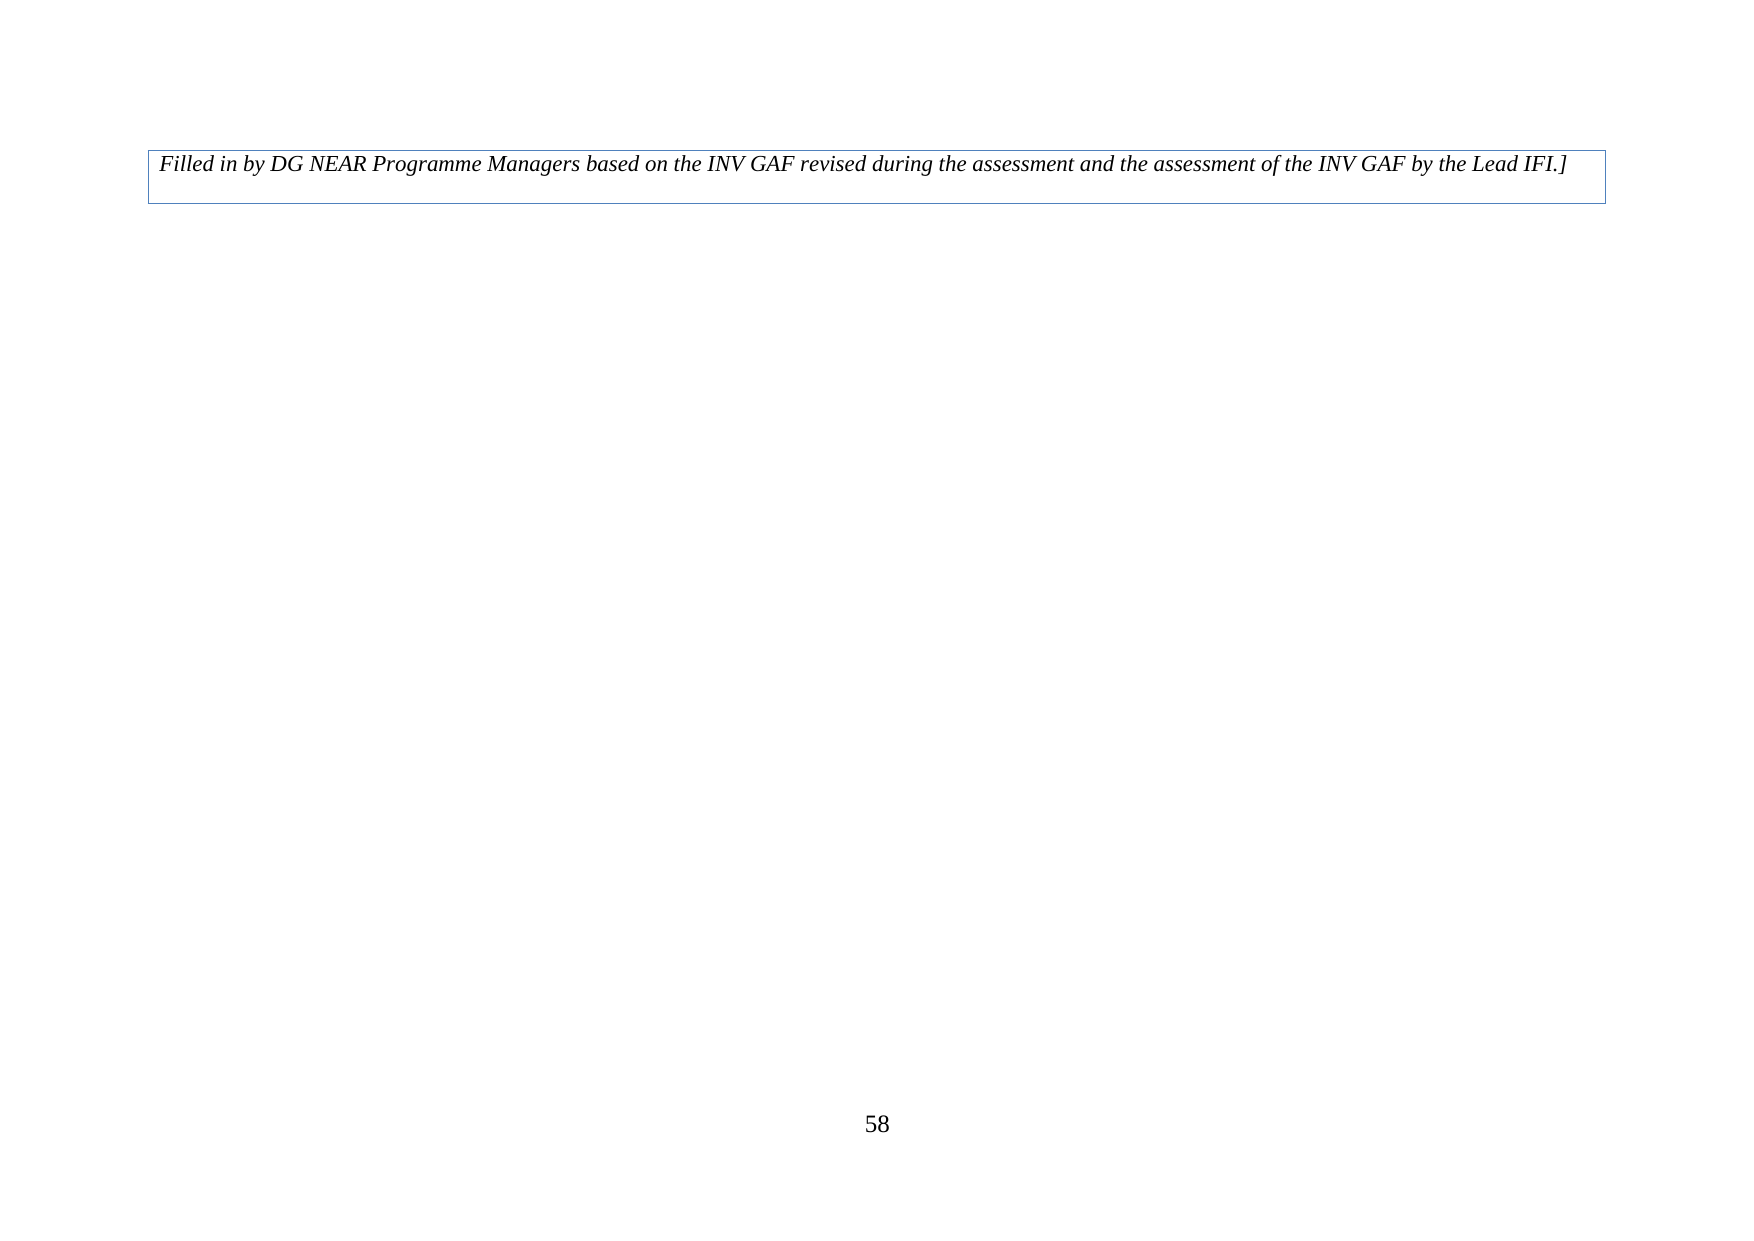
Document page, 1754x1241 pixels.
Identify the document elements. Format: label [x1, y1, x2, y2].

table_cell [149, 151, 1605, 203]
